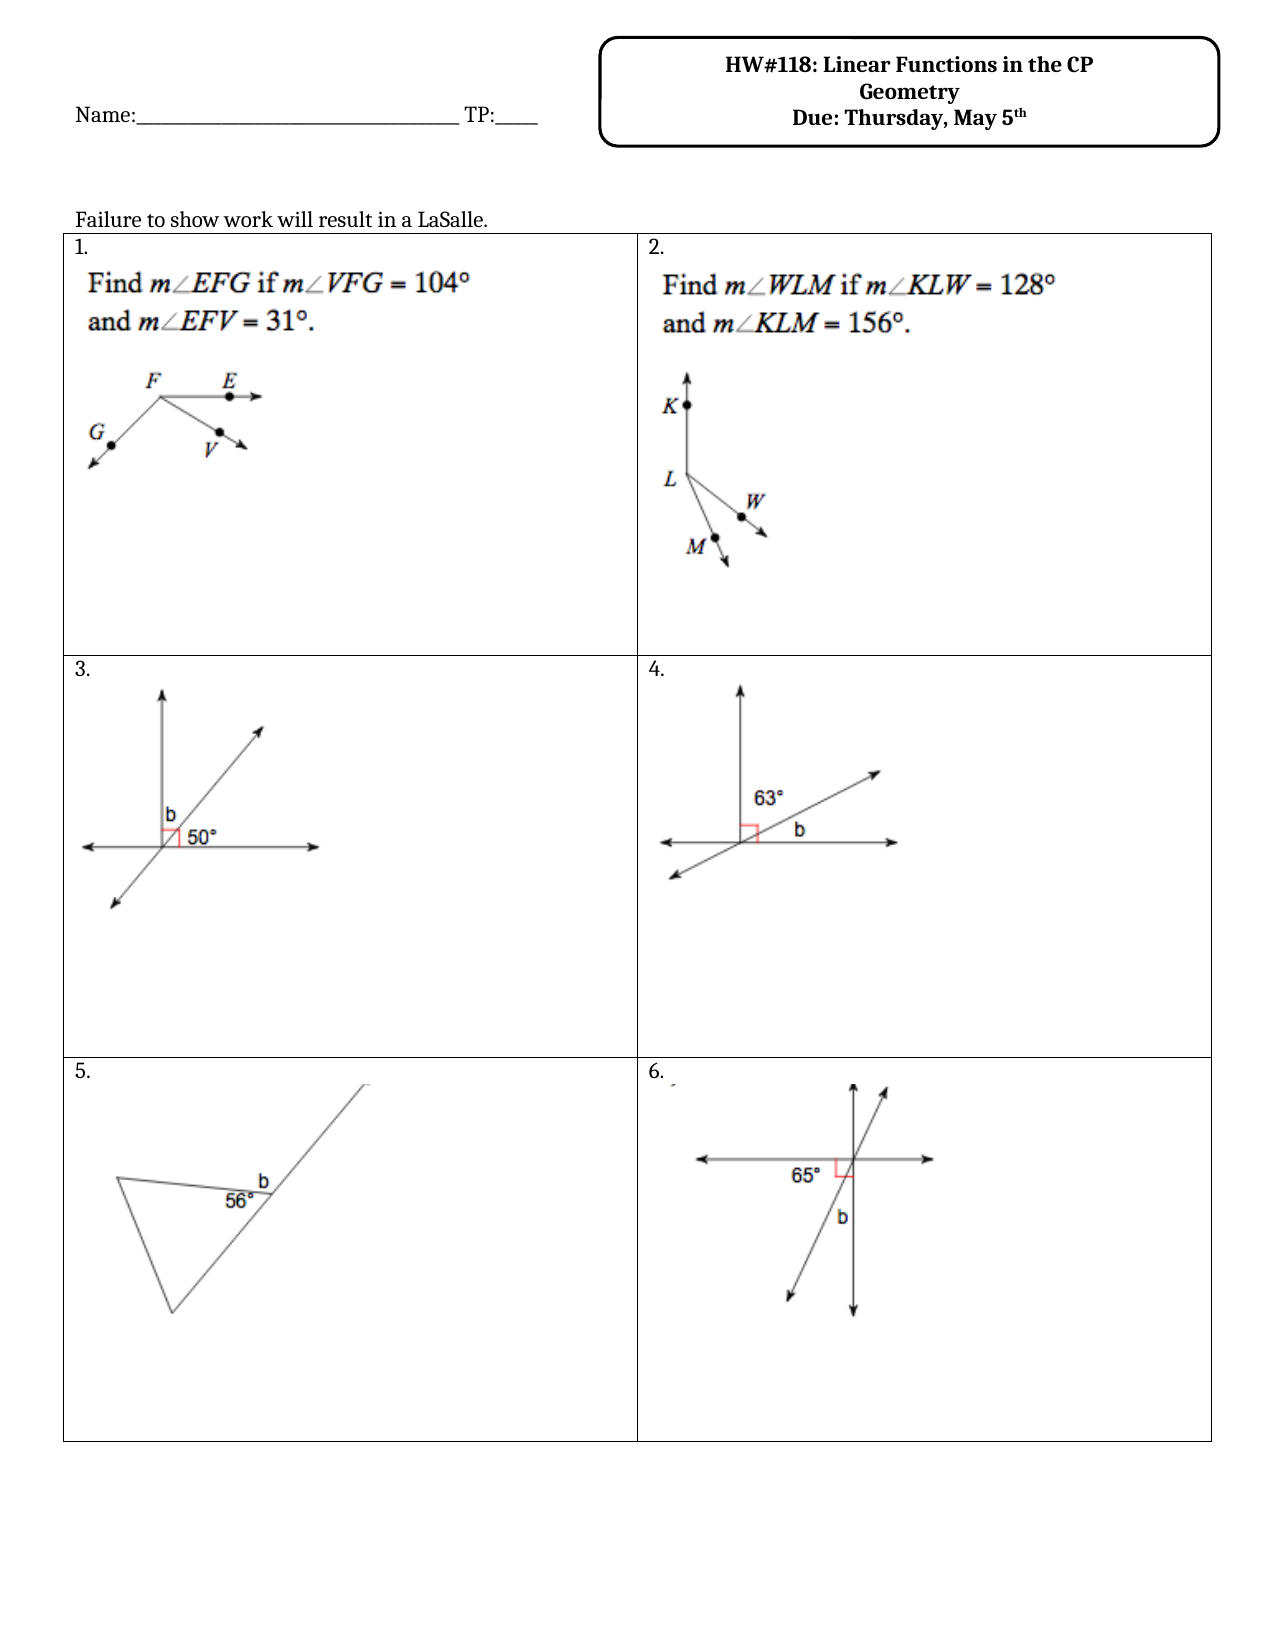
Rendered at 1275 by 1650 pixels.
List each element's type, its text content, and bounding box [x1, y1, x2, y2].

picture [648, 260, 1068, 576]
table_cell 4. [638, 656, 1211, 1057]
picture [75, 1084, 494, 1324]
table_header 2. [638, 234, 1211, 655]
text Failure to show work will result in a LaSalle. [75, 207, 1200, 233]
picture [75, 260, 494, 501]
table_header 1. [64, 234, 637, 655]
picture [648, 682, 1068, 922]
table_cell 5. [64, 1058, 637, 1441]
table_cell 6. [638, 1058, 1211, 1441]
table_cell 3. [64, 656, 637, 1057]
picture [75, 682, 494, 922]
text Name:______________________________________ TP:_____ [75, 101, 598, 128]
picture [648, 1084, 1068, 1324]
